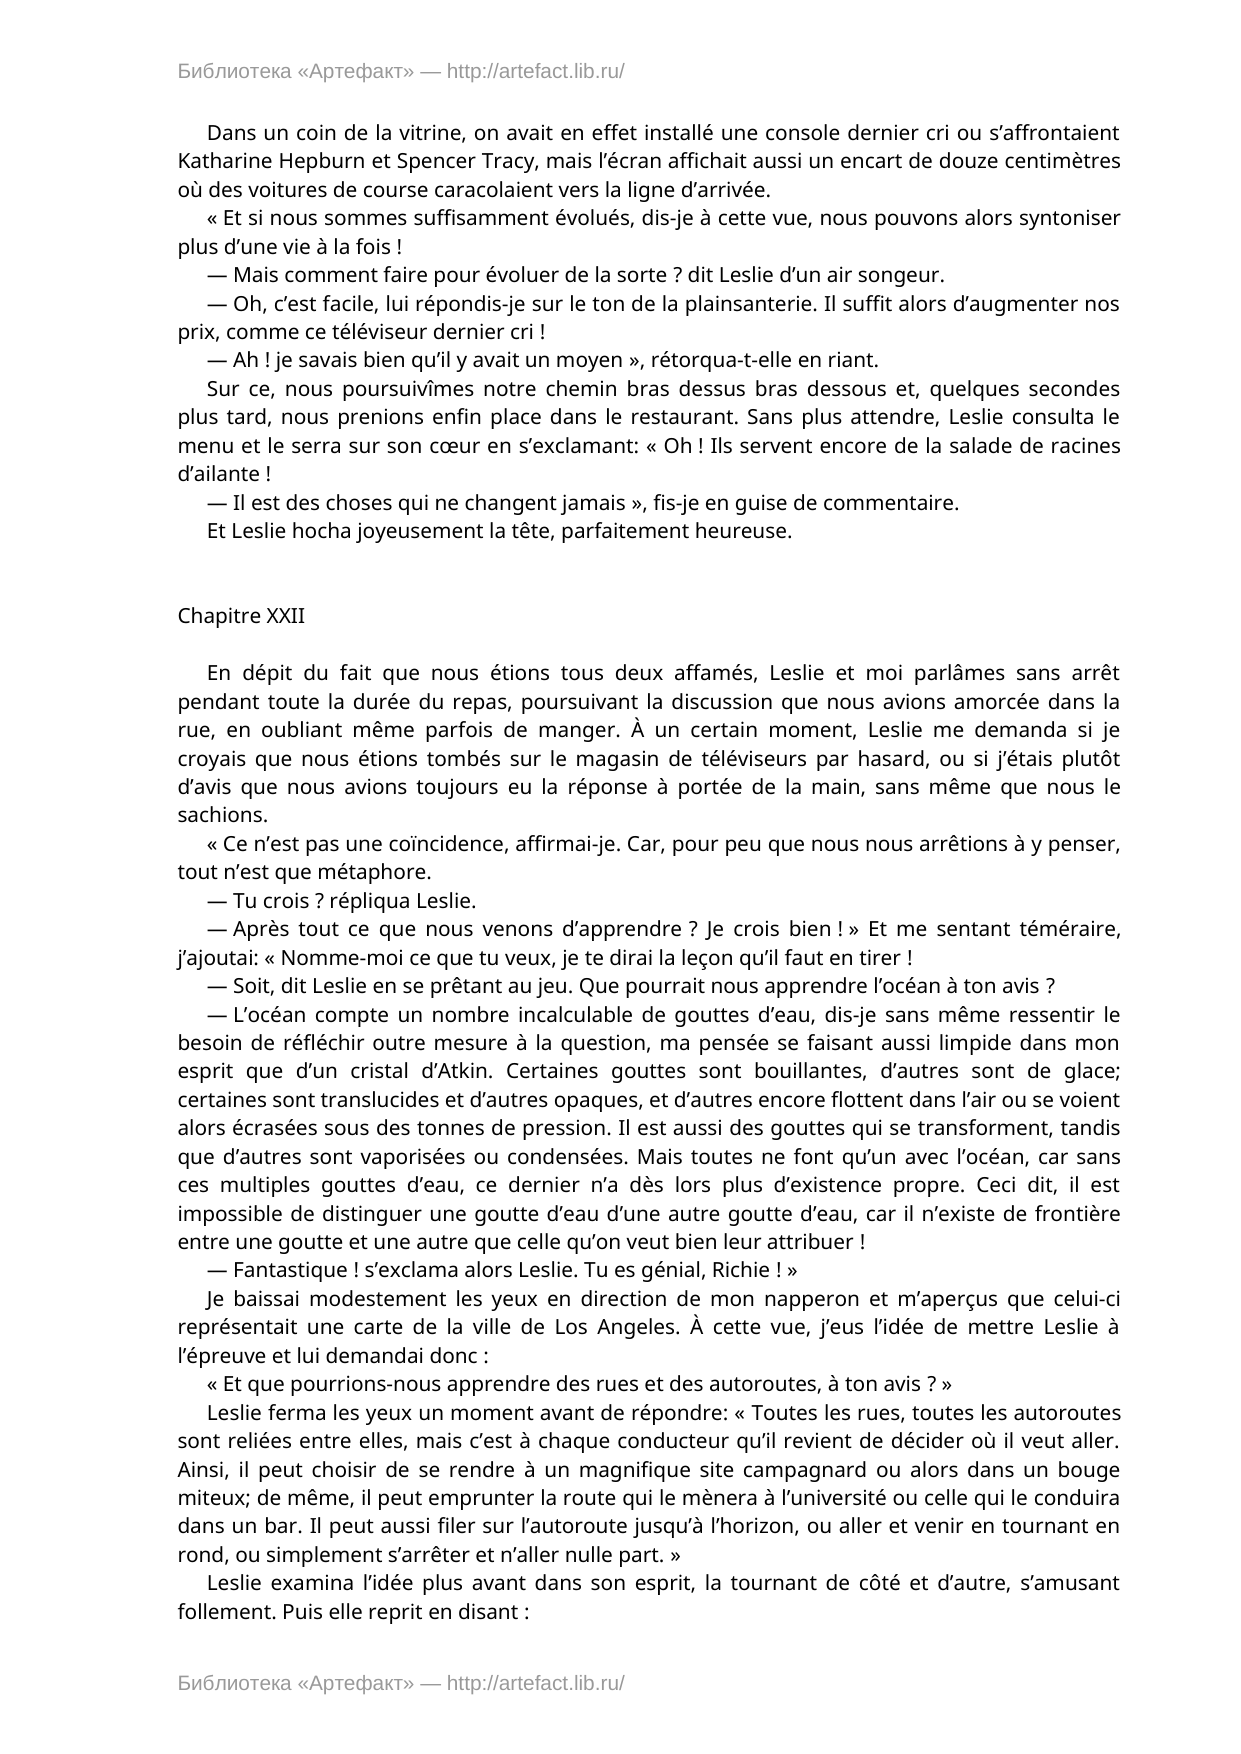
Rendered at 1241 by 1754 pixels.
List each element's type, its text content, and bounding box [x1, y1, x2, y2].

subtitle Chapitre XXII [177, 602, 1122, 630]
text Leslie examina l’idée plus avant dans son esprit, la tournant de côté et d’autre, s’amusant follement. Puis elle reprit en disant : [177, 1568, 1122, 1625]
text Leslie ferma les yeux un moment avant de répondre: « Toutes les rues, toutes les autoroutes sont reliées entre elles, mais c’est à chaque conducteur qu’il revient de décider où il veut aller. Ainsi, il peut choisir de se rendre à un magnifique site campagnard ou alors dans un bouge miteux; de même, il peut emprunter la route qui le mènera à l’université ou celle qui le conduira dans un bar. Il peut aussi filer sur l’autoroute jusqu’à l’horizon, ou aller et venir en tournant en rond, ou simplement s’arrêter et n’aller nulle part. » [177, 1398, 1122, 1568]
text « Et si nous sommes suffisamment évolués, dis-je à cette vue, nous pouvons alors syntoniser plus d’une vie à la fois ! [177, 203, 1122, 260]
text — Fantastique ! s’exclama alors Leslie. Tu es génial, Richie ! » [177, 1256, 1122, 1284]
text — Mais comment faire pour évoluer de la sorte ? dit Leslie d’un air songeur. [177, 260, 1122, 289]
text Sur ce, nous poursuivîmes notre chemin bras dessus bras dessous et, quelques secondes plus tard, nous prenions enfin place dans le restaurant. Sans plus attendre, Leslie consulta le menu et le serra sur son cœur en s’exclamant: « Oh ! Ils servent encore de la salade de racines d’ailante ! [177, 374, 1122, 488]
text — Tu crois ? répliqua Leslie. [177, 886, 1122, 914]
text — Il est des choses qui ne changent jamais », fis-je en guise de commentaire. [177, 488, 1122, 516]
text Et Leslie hocha joyeusement la tête, parfaitement heureuse. [177, 516, 1122, 545]
text En dépit du fait que nous étions tous deux affamés, Leslie et moi parlâmes sans arrêt pendant toute la durée du repas, poursuivant la discussion que nous avions amorcée dans la rue, en oubliant même parfois de manger. À un certain moment, Leslie me demanda si je croyais que nous étions tombés sur le magasin de téléviseurs par hasard, ou si j’étais plutôt d’avis que nous avions toujours eu la réponse à portée de la main, sans même que nous le sachions. [177, 658, 1122, 829]
text — Soit, dit Leslie en se prêtant au jeu. Que pourrait nous apprendre l’océan à ton avis ? [177, 971, 1122, 1000]
text Dans un coin de la vitrine, on avait en effet installé une console dernier cri ou s’affrontaient Katharine Hepburn et Spencer Tracy, mais l’écran affichait aussi un encart de douze centimètres où des voitures de course caracolaient vers la ligne d’arrivée. [177, 118, 1122, 203]
text « Ce n’est pas une coïncidence, affirmai-je. Car, pour peu que nous nous arrêtions à y penser, tout n’est que métaphore. [177, 829, 1122, 886]
text « Et que pourrions-nous apprendre des rues et des autoroutes, à ton avis ? » [177, 1369, 1122, 1398]
text Je baissai modestement les yeux en direction de mon napperon et m’aperçus que celui-ci représentait une carte de la ville de Los Angeles. À cette vue, j’eus l’idée de mettre Leslie à l’épreuve et lui demandai donc : [177, 1284, 1122, 1369]
text — Ah ! je savais bien qu’il y avait un moyen », rétorqua-t-elle en riant. [177, 346, 1122, 374]
text — Après tout ce que nous venons d’apprendre ? Je crois bien ! » Et me sentant téméraire, j’ajoutai: « Nomme-moi ce que tu veux, je te dirai la leçon qu’il faut en tirer ! [177, 914, 1122, 971]
text — Oh, c’est facile, lui répondis-je sur le ton de la plainsanterie. Il suffit alors d’augmenter nos prix, comme ce téléviseur dernier cri ! [177, 289, 1122, 346]
text — L’océan compte un nombre incalculable de gouttes d’eau, dis-je sans même ressentir le besoin de réfléchir outre mesure à la question, ma pensée se faisant aussi limpide dans mon esprit que d’un cristal d’Atkin. Certaines gouttes sont bouillantes, d’autres sont de glace; certaines sont translucides et d’autres opaques, et d’autres encore flottent dans l’air ou se voient alors écrasées sous des tonnes de pression. Il est aussi des gouttes qui se transforment, tandis que d’autres sont vaporisées ou condensées. Mais toutes ne font qu’un avec l’océan, car sans ces multiples gouttes d’eau, ce dernier n’a dès lors plus d’existence propre. Ceci dit, il est impossible de distinguer une goutte d’eau d’une autre goutte d’eau, car il n’existe de frontière entre une goutte et une autre que celle qu’on veut bien leur attribuer ! [177, 1000, 1122, 1256]
